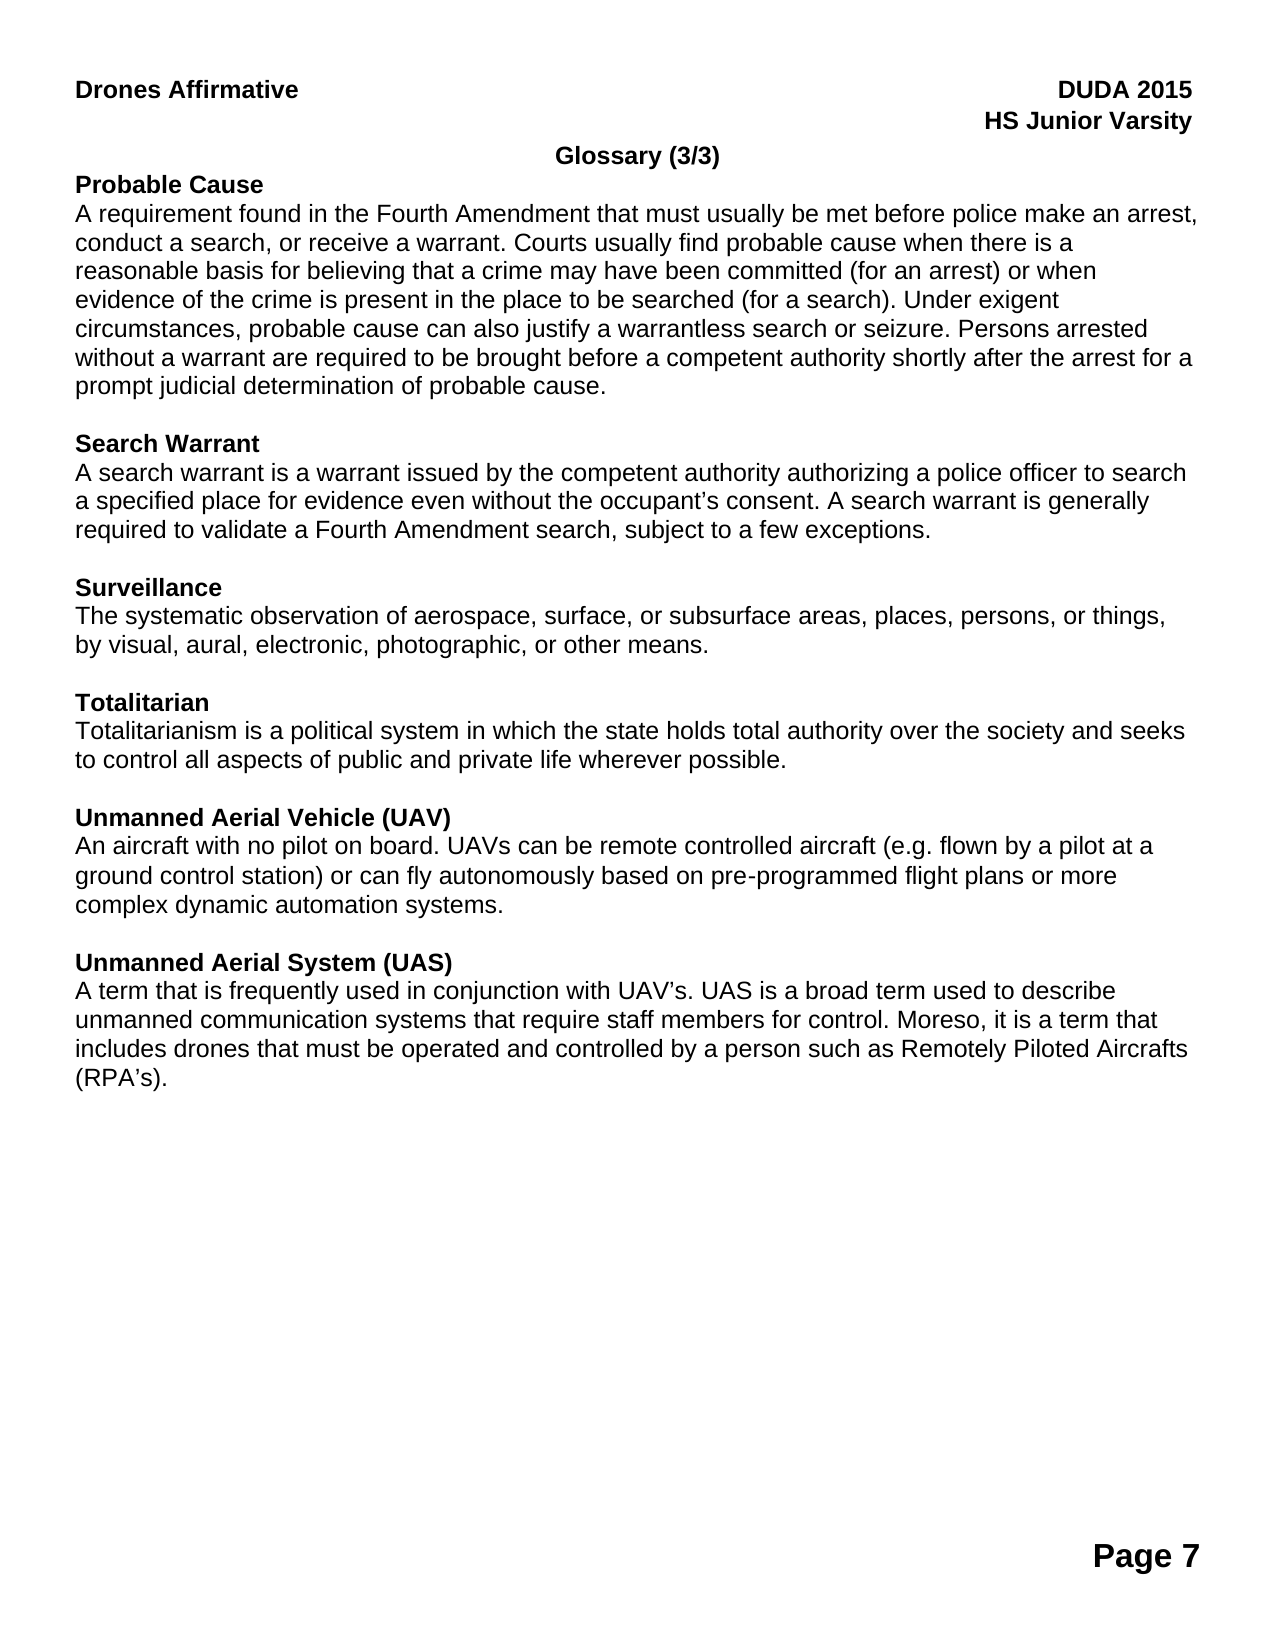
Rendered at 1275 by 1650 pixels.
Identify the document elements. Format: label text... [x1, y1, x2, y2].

text The systematic observation of aerospace, surface, or subsurface areas, places, persons, or things, by visual, aural, electronic, photographic, or other means. [75, 601, 1200, 659]
text A term that is frequently used in conjunction with UAV’s. UAS is a broad term used to describe unmanned communication systems that require staff members for control. Moreso, it is a term that includes drones that must be operated and controlled by a person such as Remotely Piloted Aircrafts (RPA’s). [75, 976, 1200, 1091]
text Unmanned Aerial System (UAS) [75, 948, 1200, 976]
text A search warrant is a warrant issued by the competent authority authorizing a police officer to search a specified place for evidence even without the occupant’s consent. A search warrant is generally required to validate a Fourth Amendment search, subject to a few exceptions. [75, 457, 1200, 544]
text A requirement found in the Fourth Amendment that must usually be met before police make an arrest, conduct a search, or receive a warrant. Courts usually find probable cause when there is a reasonable basis for believing that a crime may have been committed (for an arrest) or when evidence of the crime is present in the place to be searched (for a search). Under exigent circumstances, probable cause can also justify a warrantless search or seizure. Persons arrested without a warrant are required to be brought before a competent authority shortly after the arrest for a prompt judicial determination of probable cause. [75, 199, 1200, 400]
subtitle Glossary (3/3) [75, 141, 1200, 170]
text Unmanned Aerial Vehicle (UAV) [75, 802, 1200, 831]
text Probable Cause [75, 170, 1200, 199]
text Search Warrant [75, 429, 1200, 457]
text Surveillance [75, 572, 1200, 601]
text Totalitarian [75, 687, 1200, 716]
text An aircraft with no pilot on board. UAVs can be remote controlled aircraft (e.g. flown by a pilot at a ground control station) or can fly autonomously based on pre‐programmed flight plans or more complex dynamic automation systems. [75, 831, 1200, 919]
text Totalitarianism is a political system in which the state holds total authority over the society and seeks to control all aspects of public and private life wherever possible. [75, 716, 1200, 774]
